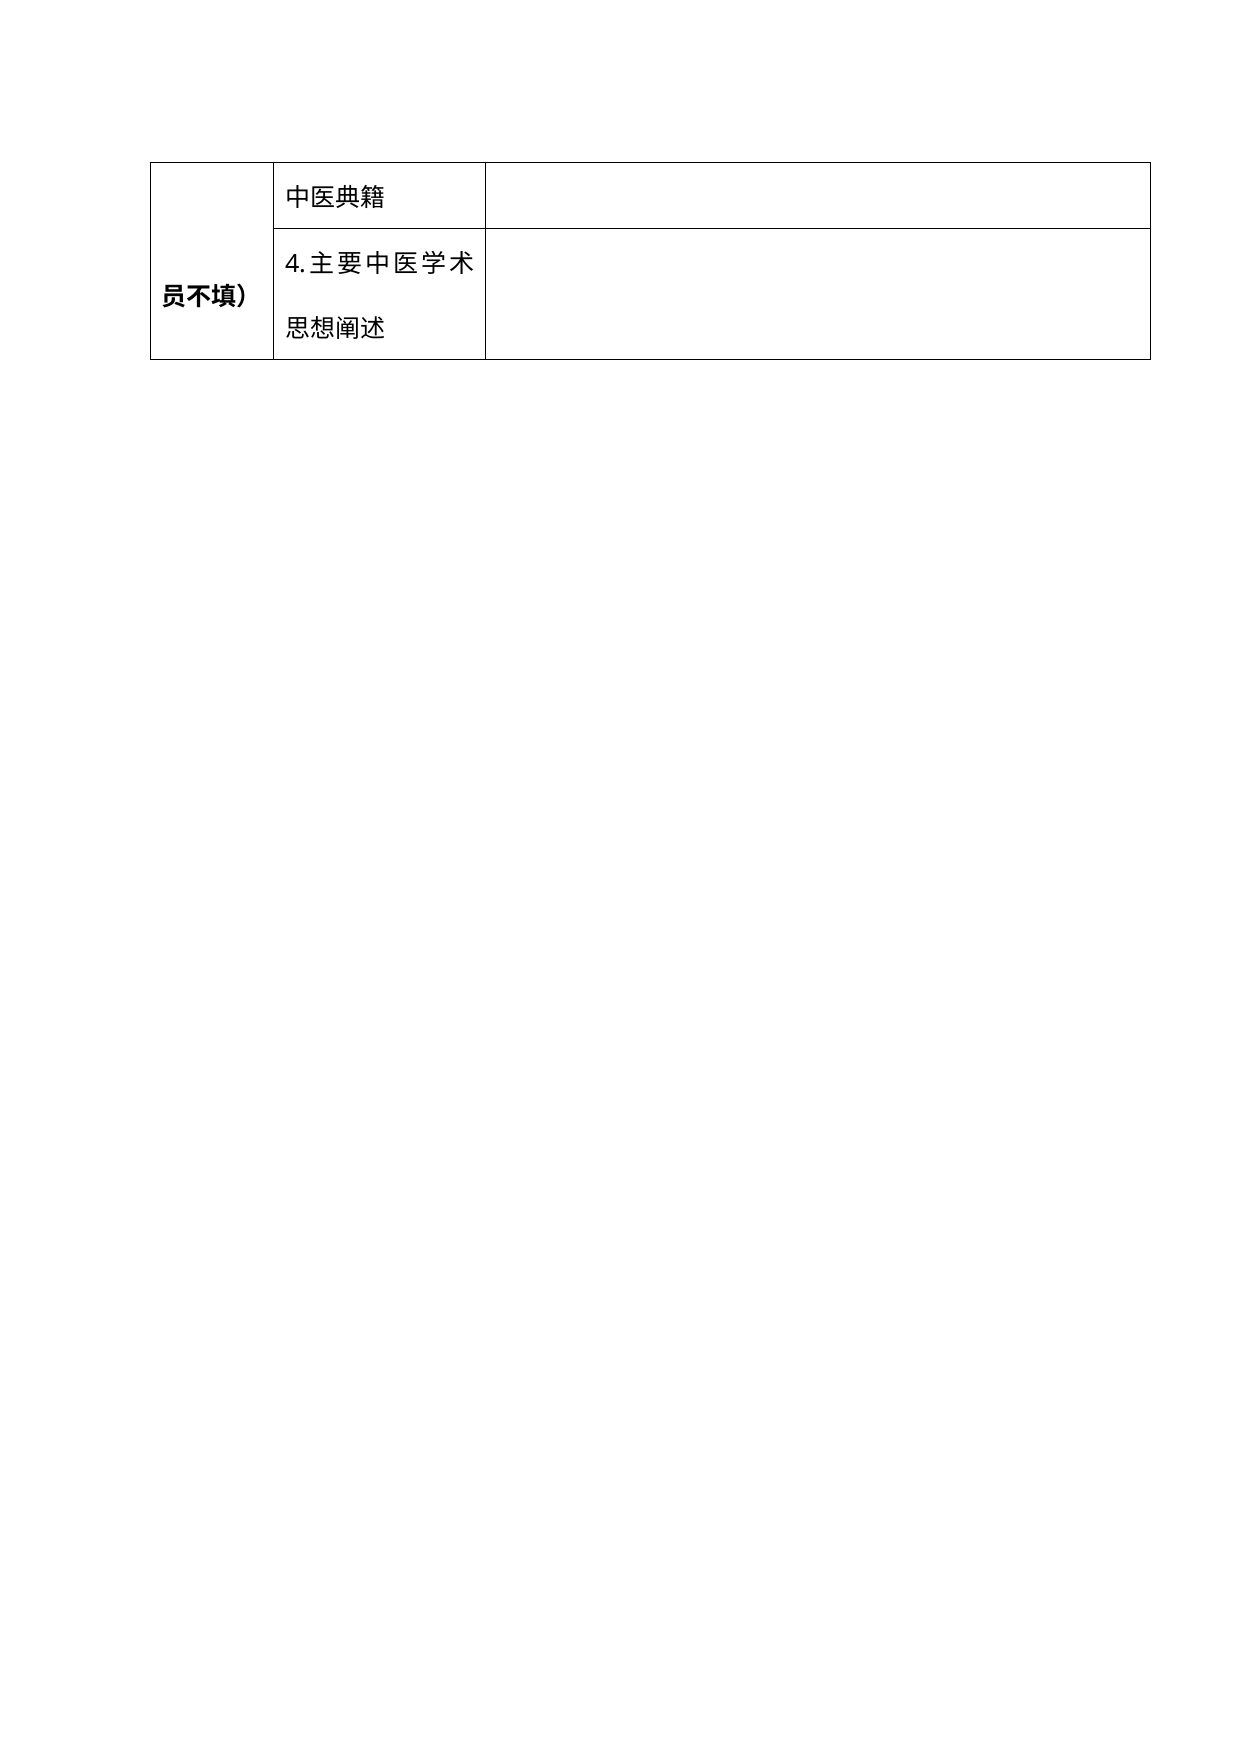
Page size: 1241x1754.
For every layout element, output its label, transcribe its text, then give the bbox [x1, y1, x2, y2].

table_cell 4.主要中医学术思想阐述 [274, 229, 485, 359]
table_cell 3.学习或掌握的中医典籍 [274, 163, 485, 228]
table_cell [486, 163, 1150, 228]
table_cell [486, 229, 1150, 359]
